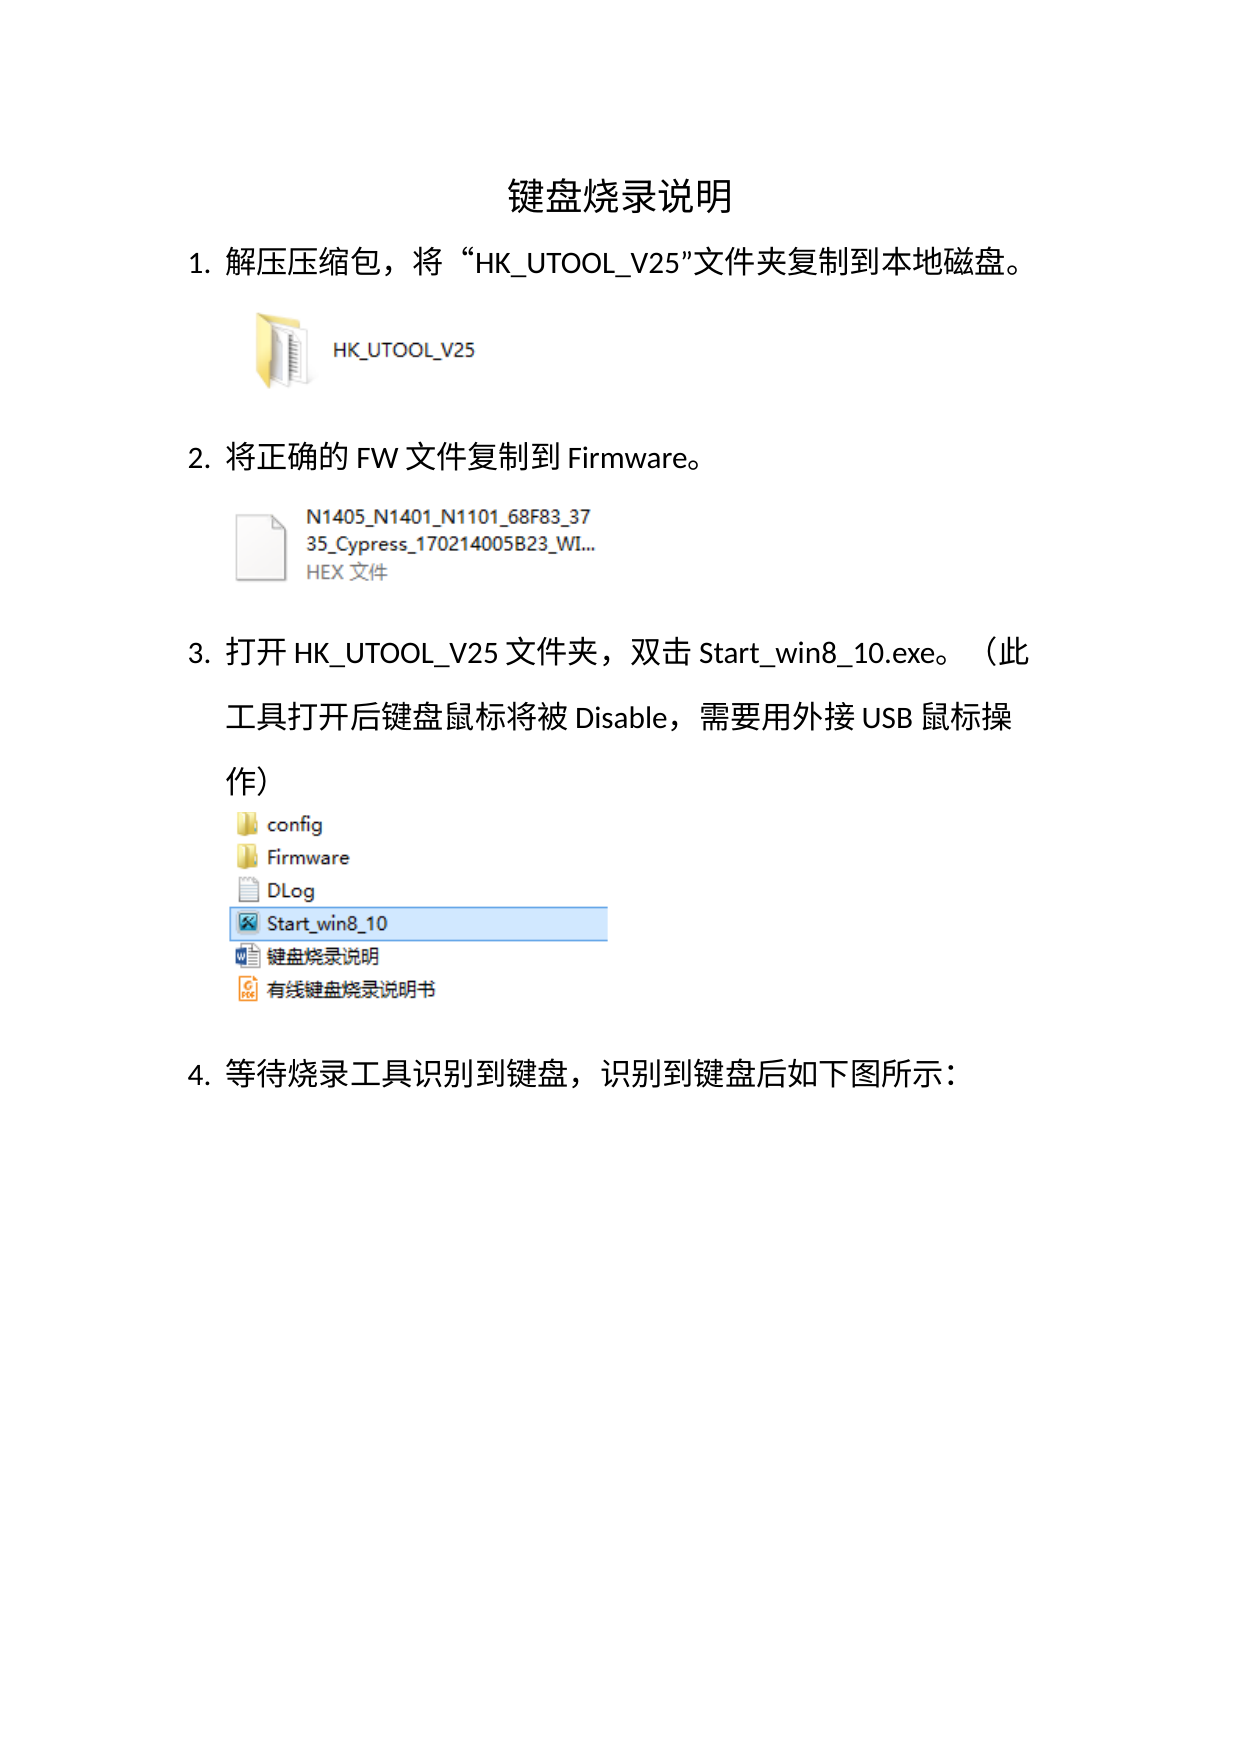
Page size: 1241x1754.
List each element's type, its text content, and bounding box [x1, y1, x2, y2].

picture [225, 487, 619, 611]
picture [225, 292, 532, 414]
picture [225, 812, 608, 1014]
list 解压压缩包，将“HK_UTOOL_V25”文件夹复制到本地磁盘。 [187, 227, 1053, 292]
list 将正确的FW文件复制到Firmware。 [187, 422, 1053, 487]
text 键盘烧录说明 [187, 162, 1053, 227]
list 打开HK_UTOOL_V25文件夹，双击Start_win8_10.exe。（此工具打开后键盘鼠标将被Disable，需要用外接USB鼠标操作） [187, 617, 1053, 812]
list 等待烧录工具识别到键盘，识别到键盘后如下图所示： [187, 1039, 1053, 1104]
